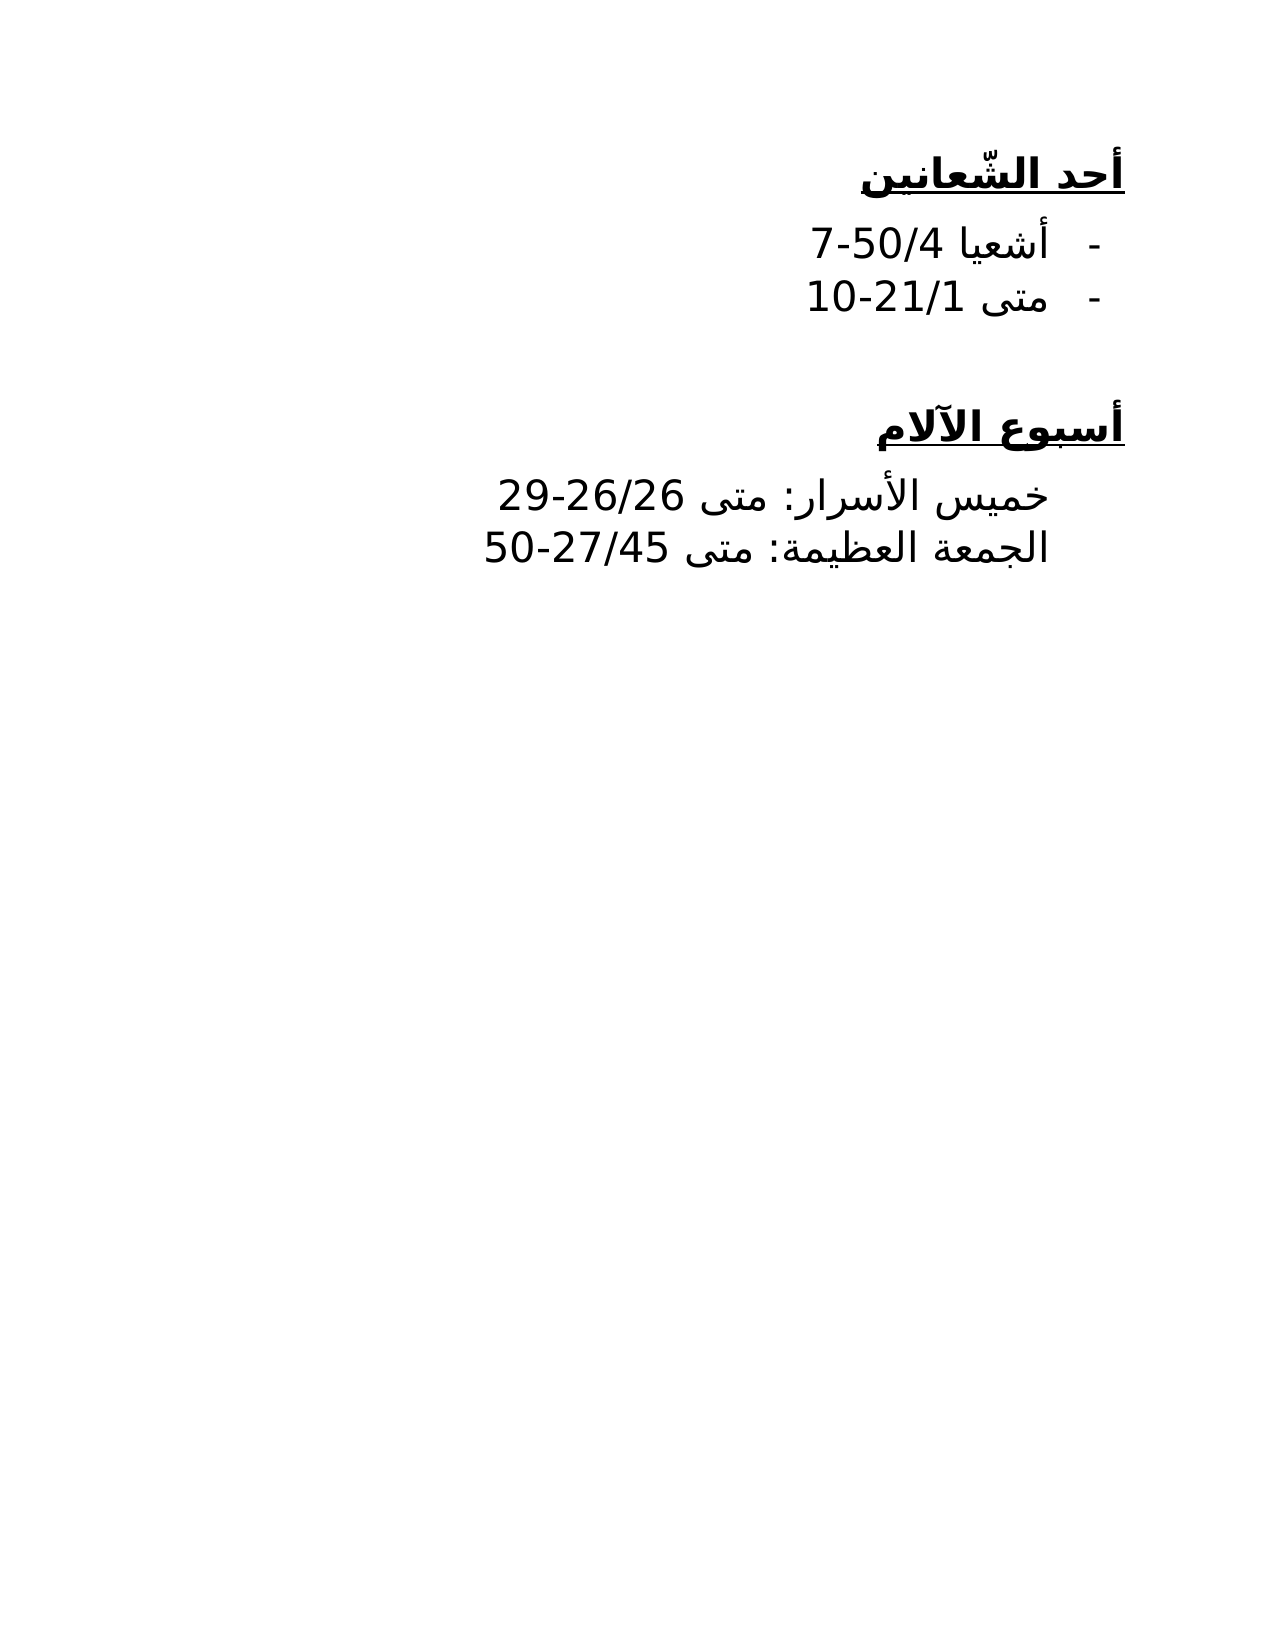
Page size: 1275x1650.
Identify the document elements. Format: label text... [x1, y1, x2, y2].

list الجمعة العظيمة: متى 27/45-50 [150, 524, 1050, 573]
text أحد الشّعانين [150, 150, 1125, 198]
text أسبوع الآلام [150, 403, 1125, 451]
list خميس الأسرار: متى 26/26-29 [150, 472, 1050, 520]
list متى 21/1-10 [150, 272, 1087, 321]
list أشعيا 50/4-7 [150, 219, 1087, 268]
